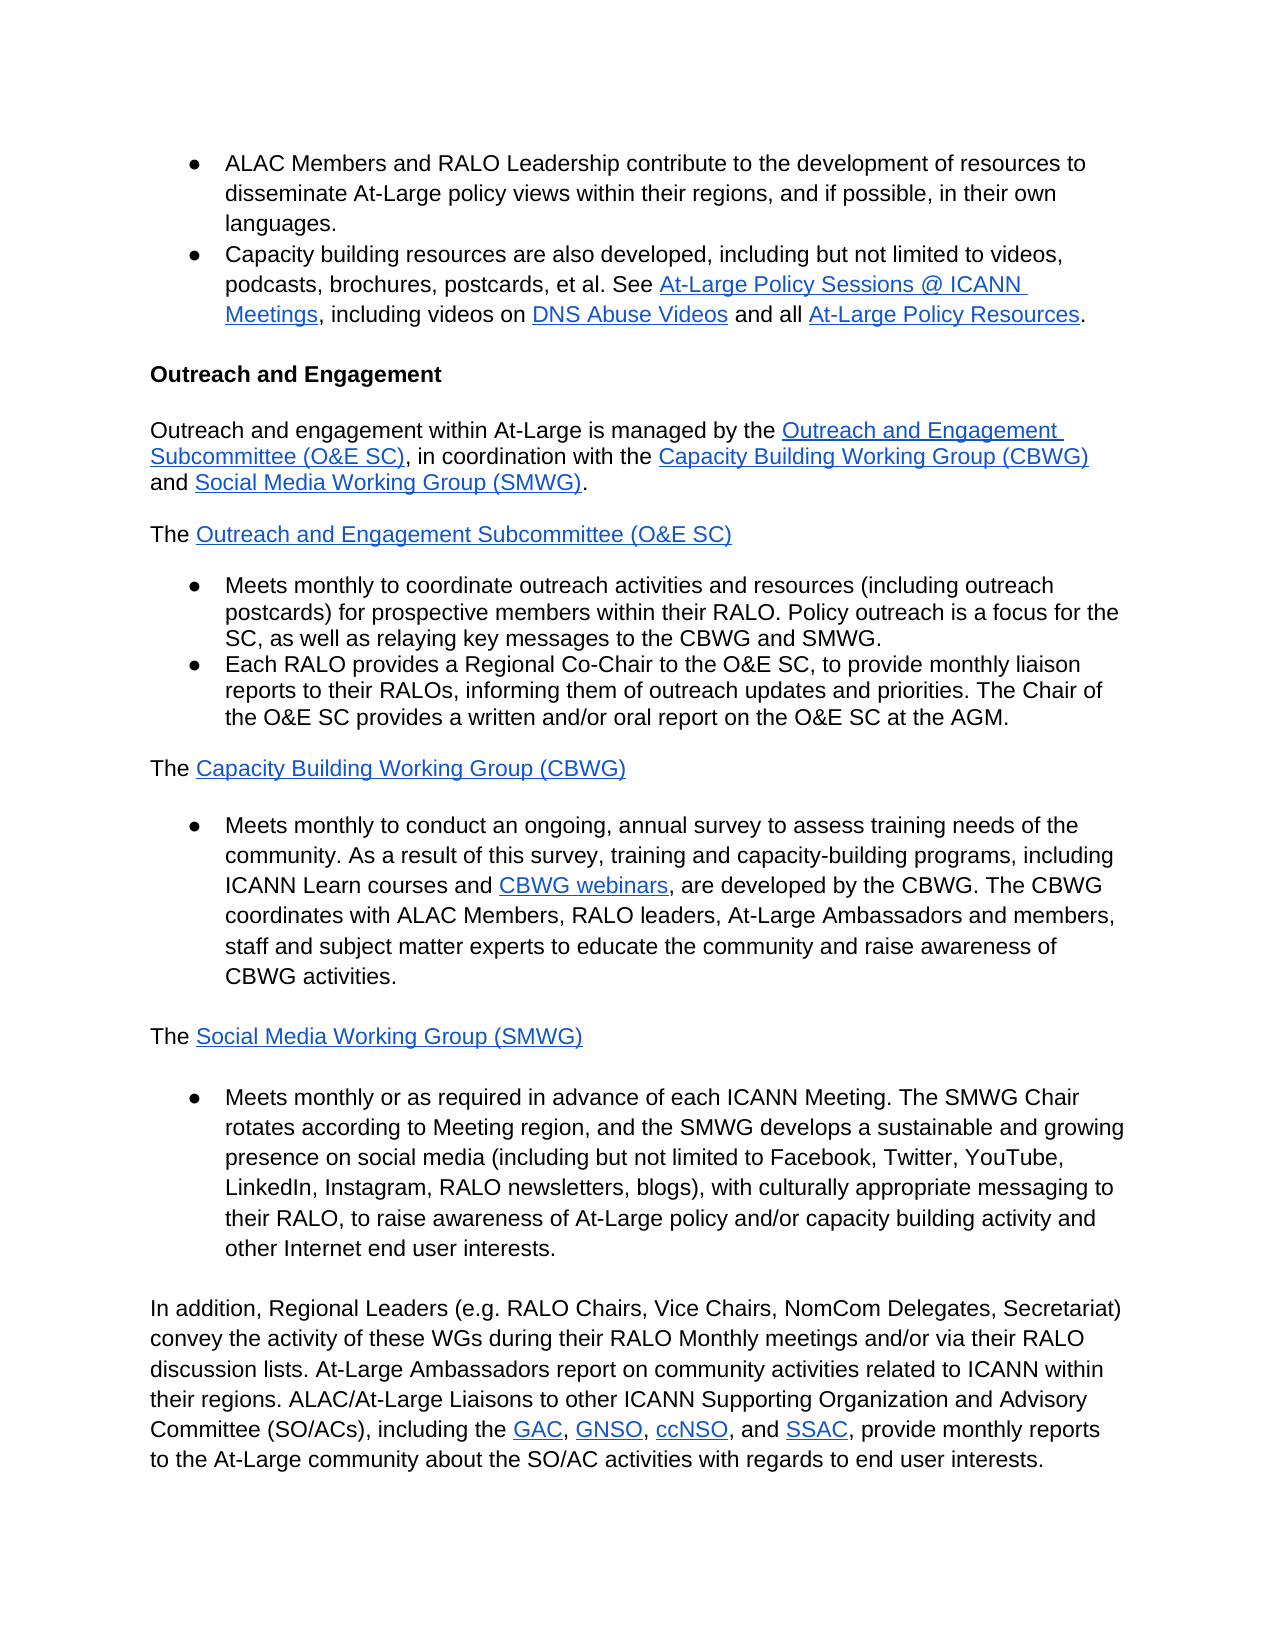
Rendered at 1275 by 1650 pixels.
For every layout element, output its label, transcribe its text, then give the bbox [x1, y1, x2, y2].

list Meets monthly or as required in advance of each ICANN Meeting. The SMWG Chair rotates according to Meeting region, and the SMWG develops a sustainable and growing presence on social media (including but not limited to Facebook, Twitter, YouTube, LinkedIn, Instagram, RALO newsletters, blogs), with culturally appropriate messaging to their RALO, to raise awareness of At-Large policy and/or capacity building activity and other Internet end user interests. [187, 1084, 1125, 1261]
text In addition, Regional Leaders (e.g. RALO Chairs, Vice Chairs, NomCom Delegates, Secretariat) convey the activity of these WGs during their RALO Monthly meetings and/or via their RALO discussion lists. At-Large Ambassadors report on community activities related to ICANN within their regions. ALAC/At-Large Liaisons to other ICANN Supporting Organization and Advisory Committee (SO/ACs), including the GAC, GNSO, ccNSO, and SSAC, provide monthly reports to the At-Large community about the SO/AC activities with regards to end user interests. [150, 1295, 1125, 1472]
text The Capacity Building Working Group (CBWG) [150, 755, 1125, 782]
list Meets monthly to coordinate outreach activities and resources (including outreach postcards) for prospective members within their RALO. Policy outreach is a focus for the SC, as well as relaying key messages to the CBWG and SMWG. [187, 572, 1125, 651]
text Outreach and engagement within At-Large is managed by the Outreach and Engagement Subcommittee (O&E SC), in coordination with the Capacity Building Working Group (CBWG) and Social Media Working Group (SMWG). [150, 417, 1125, 496]
list Meets monthly to conduct an ongoing, annual survey to assess training needs of the community. As a result of this survey, training and capacity-building programs, including ICANN Learn courses and CBWG webinars, are developed by the CBWG. The CBWG coordinates with ALAC Members, RALO leaders, At-Large Ambassadors and members, staff and subject matter experts to educate the community and raise awareness of CBWG activities. [187, 812, 1125, 989]
list ALAC Members and RALO Leadership contribute to the development of resources to disseminate At-Large policy views within their regions, and if possible, in their own languages. [187, 150, 1125, 237]
text Outreach and Engagement [150, 361, 1125, 388]
text The Outreach and Engagement Subcommittee (O&E SC) [150, 521, 1125, 547]
list Each RALO provides a Regional Co-Chair to the O&E SC, to provide monthly liaison reports to their RALOs, informing them of outreach updates and priorities. The Chair of the O&E SC provides a written and/or oral report on the O&E SC at the AGM. [187, 651, 1125, 730]
text The Social Media Working Group (SMWG) [150, 1023, 1125, 1049]
list Capacity building resources are also developed, including but not limited to videos, podcasts, brochures, postcards, et al. See At-Large Policy Sessions @ ICANN Meetings, including videos on DNS Abuse Videos and all At-Large Policy Resources. [187, 241, 1125, 327]
